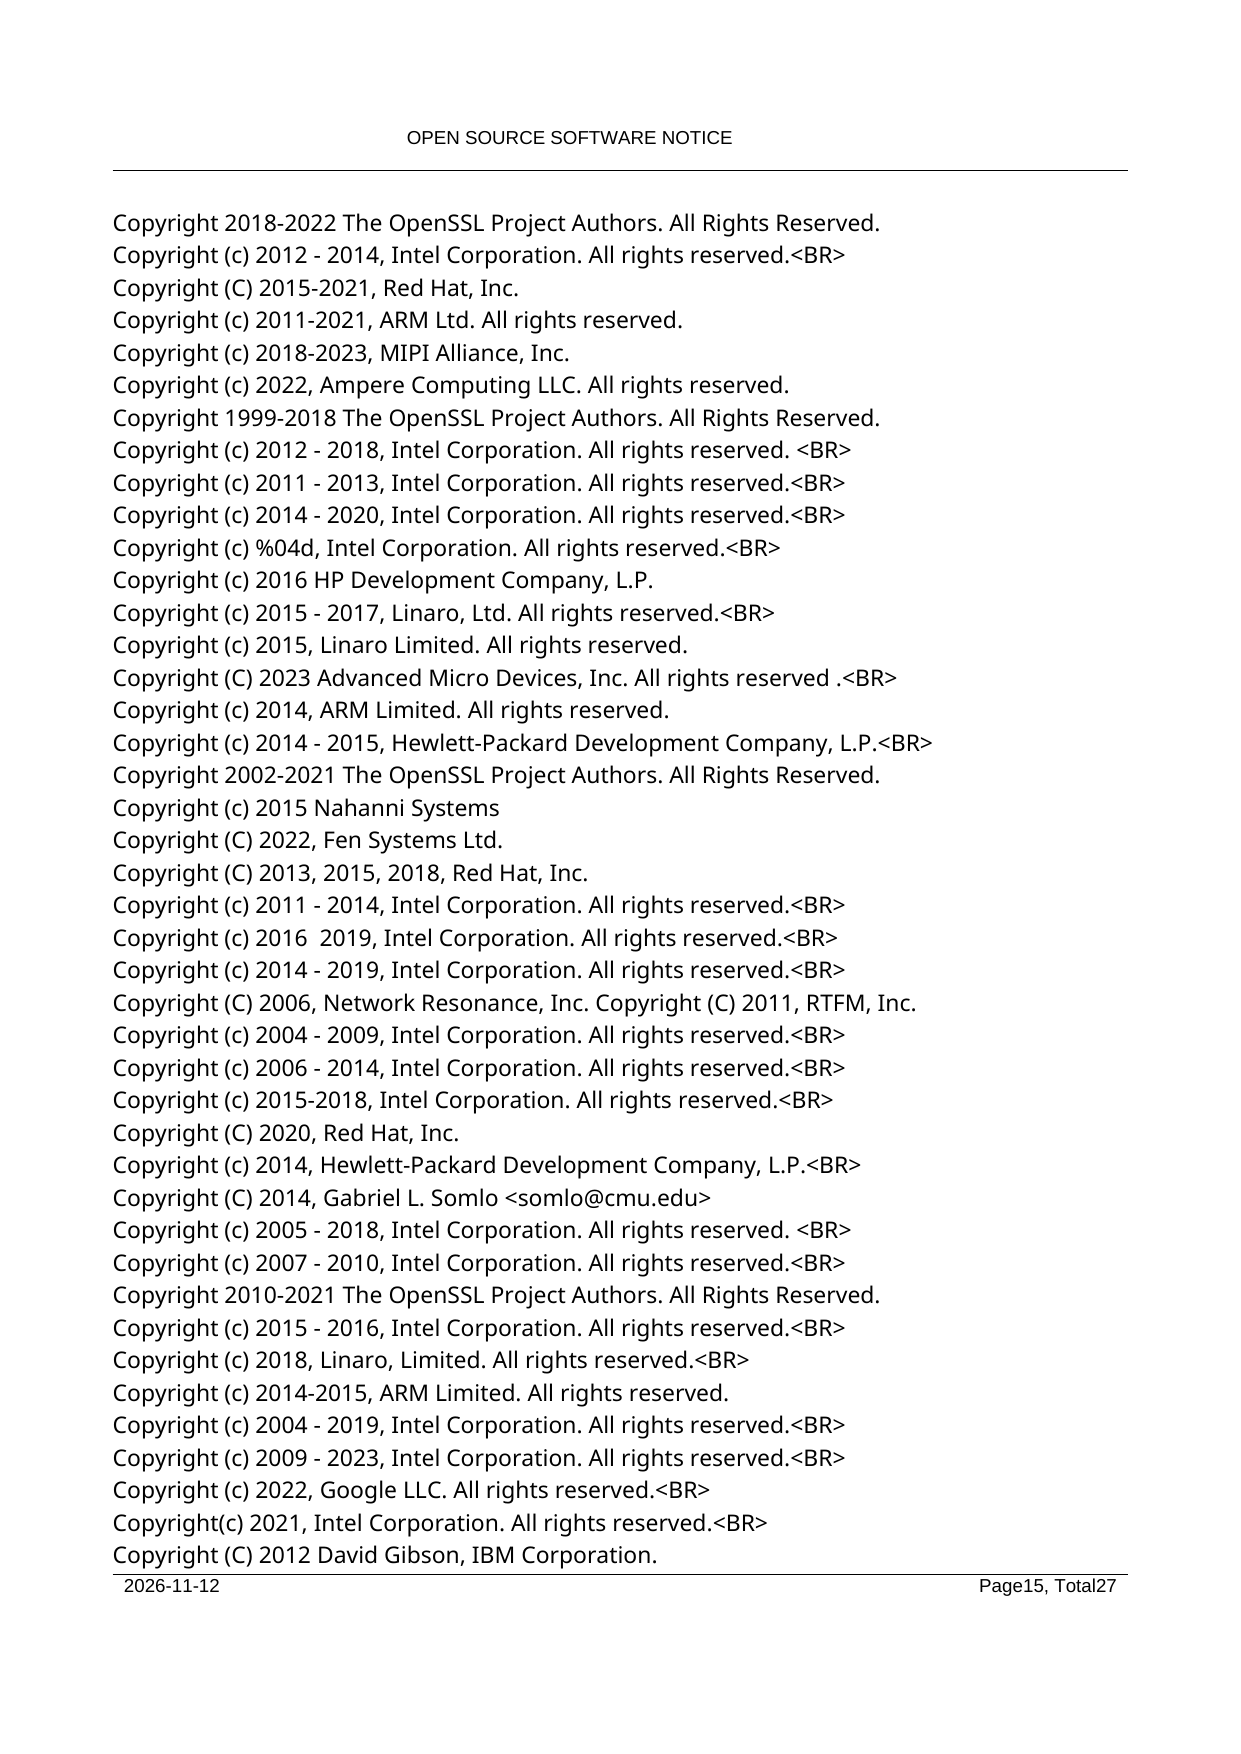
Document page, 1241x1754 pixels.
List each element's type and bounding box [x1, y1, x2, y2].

text [112, 206, 1128, 1571]
